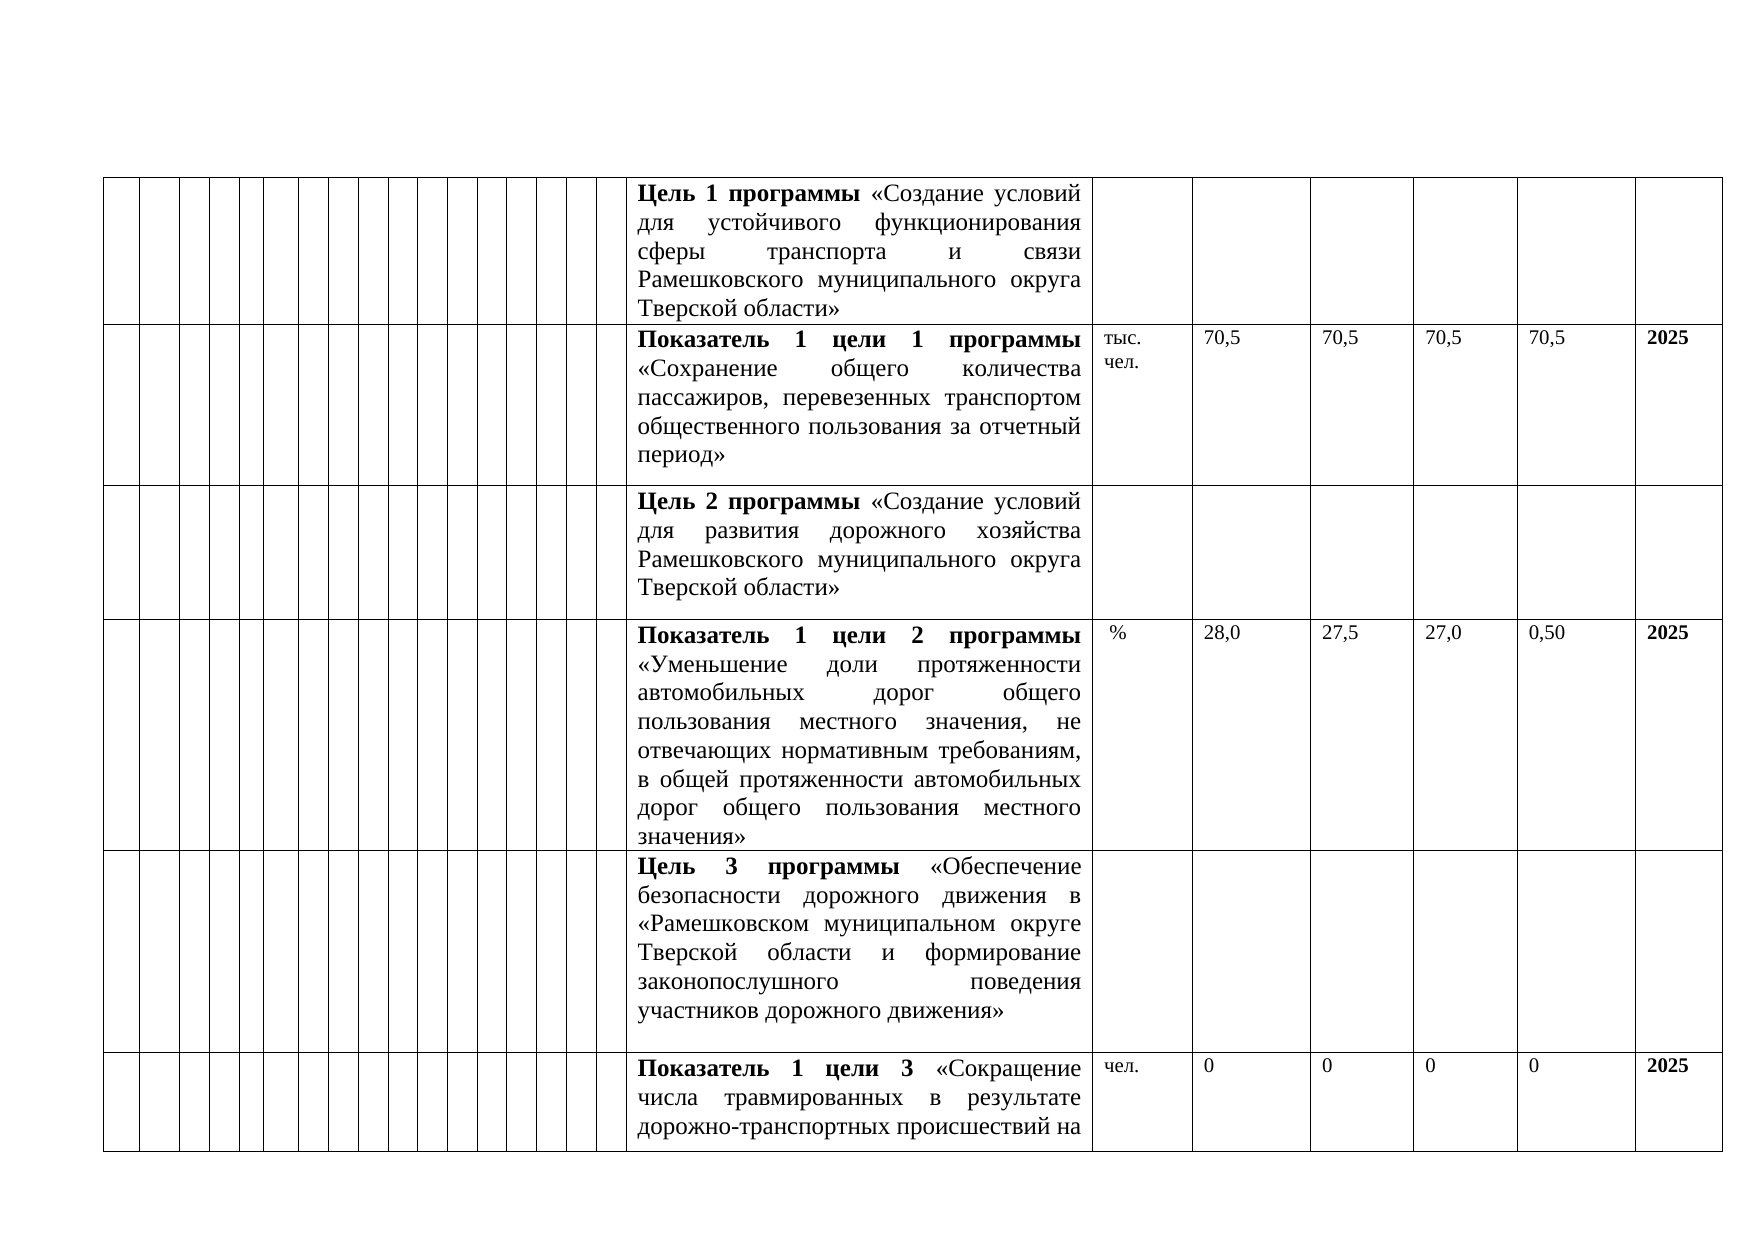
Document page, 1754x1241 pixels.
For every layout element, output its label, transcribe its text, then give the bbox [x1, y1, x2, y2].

table_cell [418, 851, 447, 1052]
table_cell [1636, 486, 1722, 619]
table_cell [299, 620, 328, 850]
table_cell [507, 851, 536, 1052]
table_cell [537, 1053, 566, 1151]
table_cell [140, 178, 179, 323]
table_cell [418, 620, 447, 850]
table_cell [1414, 178, 1517, 323]
table_cell [537, 486, 566, 619]
table_cell 2025 [1636, 1053, 1722, 1151]
table_cell [329, 1053, 358, 1151]
table_cell [537, 325, 566, 485]
table_cell [264, 178, 298, 323]
table_cell [1311, 851, 1413, 1052]
table_cell % [1093, 620, 1192, 850]
table_cell [389, 1053, 417, 1151]
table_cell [627, 1053, 1092, 1151]
table_cell [1414, 851, 1517, 1052]
table_cell [104, 620, 139, 850]
table_cell [478, 486, 506, 619]
table_cell [507, 620, 536, 850]
table_cell 2025 [1636, 325, 1722, 485]
table_cell [329, 851, 358, 1052]
table_cell [240, 325, 263, 485]
table_cell [299, 486, 328, 619]
table_cell [140, 325, 179, 485]
table_cell [359, 620, 388, 850]
table_cell [180, 325, 209, 485]
table_cell [210, 486, 239, 619]
table_cell [180, 620, 209, 850]
table_cell [389, 851, 417, 1052]
table_cell 27,5 [1311, 620, 1413, 850]
table_cell [478, 851, 506, 1052]
table_cell [264, 620, 298, 850]
table_cell [1193, 486, 1310, 619]
table_cell [1636, 851, 1722, 1052]
table_cell [389, 486, 417, 619]
table_cell [240, 851, 263, 1052]
table_cell [507, 486, 536, 619]
table_cell Цель 1 программы «Создание условий для устойчивого функционирования сферы транспорта и связи Рамешковского муниципального округа Тверской области» [627, 178, 1092, 323]
table_cell [448, 851, 477, 1052]
table_cell [567, 178, 596, 323]
table_cell [597, 620, 626, 850]
table_cell [478, 620, 506, 850]
table_cell [507, 1053, 536, 1151]
table_cell [240, 1053, 263, 1151]
table_cell 0 [1193, 1053, 1310, 1151]
table_cell [180, 1053, 209, 1151]
table_cell [104, 325, 139, 485]
table_cell [1311, 178, 1413, 323]
table_cell 0 [1414, 1053, 1517, 1151]
table_cell [140, 851, 179, 1052]
table_cell 28,0 [1193, 620, 1310, 850]
table_cell [1518, 851, 1635, 1052]
table_cell [104, 851, 139, 1052]
table_cell [448, 1053, 477, 1151]
table_cell [448, 486, 477, 619]
table_cell 70,5 [1518, 325, 1635, 485]
table_cell [180, 178, 209, 323]
table_cell [1414, 486, 1517, 619]
table_cell [240, 178, 263, 323]
table_cell 70,5 [1414, 325, 1517, 485]
table_cell 27,0 [1414, 620, 1517, 850]
table_cell [537, 620, 566, 850]
table_cell [567, 325, 596, 485]
table_cell [1093, 851, 1192, 1052]
table_cell [264, 1053, 298, 1151]
table_cell [1518, 178, 1635, 323]
table_cell 2025 [1636, 620, 1722, 850]
table_cell [104, 1053, 139, 1151]
table_cell [264, 486, 298, 619]
table_cell [140, 1053, 179, 1151]
table_cell [210, 325, 239, 485]
table_cell [567, 486, 596, 619]
table_cell 70,5 [1193, 325, 1310, 485]
table_cell [240, 620, 263, 850]
table_cell [359, 851, 388, 1052]
table_cell [329, 620, 358, 850]
table_cell [299, 1053, 328, 1151]
table_cell Цель 2 программы «Создание условий для развития дорожного хозяйства Рамешковского муниципального округа Тверской области» [627, 486, 1092, 619]
table_cell [180, 851, 209, 1052]
table_cell [210, 620, 239, 850]
table_cell [329, 486, 358, 619]
table_cell тыс. чел. [1093, 325, 1192, 485]
table_cell Показатель 1 цели 1 программы «Сохранение общего количества пассажиров, перевезенных транспортом общественного пользования за отчетный период» [627, 325, 1092, 485]
table_cell [1093, 178, 1192, 323]
table_cell [537, 178, 566, 323]
table_cell [210, 178, 239, 323]
table_cell [104, 178, 139, 323]
table_cell [507, 178, 536, 323]
table_cell [418, 325, 447, 485]
table_cell [389, 178, 417, 323]
table_cell [140, 486, 179, 619]
table_cell [507, 325, 536, 485]
table_cell 0 [1518, 1053, 1635, 1151]
table_cell [299, 325, 328, 485]
table_cell [1093, 486, 1192, 619]
table_cell [1193, 178, 1310, 323]
table_cell [264, 325, 298, 485]
table_cell Цель 3 программы «Обеспечение безопасности дорожного движения в «Рамешковском муниципальном округе Тверской области и формирование законопослушного поведения участников дорожного движения» [627, 851, 1092, 1052]
table_cell [1636, 178, 1722, 323]
table_cell [418, 486, 447, 619]
table_cell [329, 325, 358, 485]
table_cell 0 [1311, 1053, 1413, 1151]
table_cell [299, 178, 328, 323]
table_cell [597, 486, 626, 619]
table_cell [418, 178, 447, 323]
table_cell [240, 486, 263, 619]
table_cell [418, 1053, 447, 1151]
table_cell чел. [1093, 1053, 1192, 1151]
table_cell 0,50 [1518, 620, 1635, 850]
table_cell [210, 851, 239, 1052]
table_cell [299, 851, 328, 1052]
table_cell [597, 325, 626, 485]
table_cell [359, 486, 388, 619]
table_cell [389, 325, 417, 485]
table_cell [1193, 851, 1310, 1052]
table_cell [597, 178, 626, 323]
table_cell Показатель 1 цели 2 программы «Уменьшение доли протяженности автомобильных дорог общего пользования местного значения, не отвечающих нормативным требованиям, в общей протяженности автомобильных дорог общего пользования местного значения» [627, 620, 1092, 850]
table_cell [478, 178, 506, 323]
table_cell [359, 325, 388, 485]
table_cell [140, 620, 179, 850]
table_cell [104, 486, 139, 619]
table_cell [1311, 486, 1413, 619]
table_cell 70,5 [1311, 325, 1413, 485]
table_cell [329, 178, 358, 323]
table_cell [478, 1053, 506, 1151]
table_cell [448, 325, 477, 485]
table_cell [597, 851, 626, 1052]
table_cell [567, 620, 596, 850]
table_cell [567, 851, 596, 1052]
table_cell [359, 178, 388, 323]
table_cell [448, 620, 477, 850]
table_cell [264, 851, 298, 1052]
table_cell [597, 1053, 626, 1151]
table_cell [180, 486, 209, 619]
table_cell [359, 1053, 388, 1151]
table_cell [567, 1053, 596, 1151]
table_cell [210, 1053, 239, 1151]
table_cell [1518, 486, 1635, 619]
table_cell [389, 620, 417, 850]
table_cell [537, 851, 566, 1052]
table_cell [478, 325, 506, 485]
table_cell [448, 178, 477, 323]
